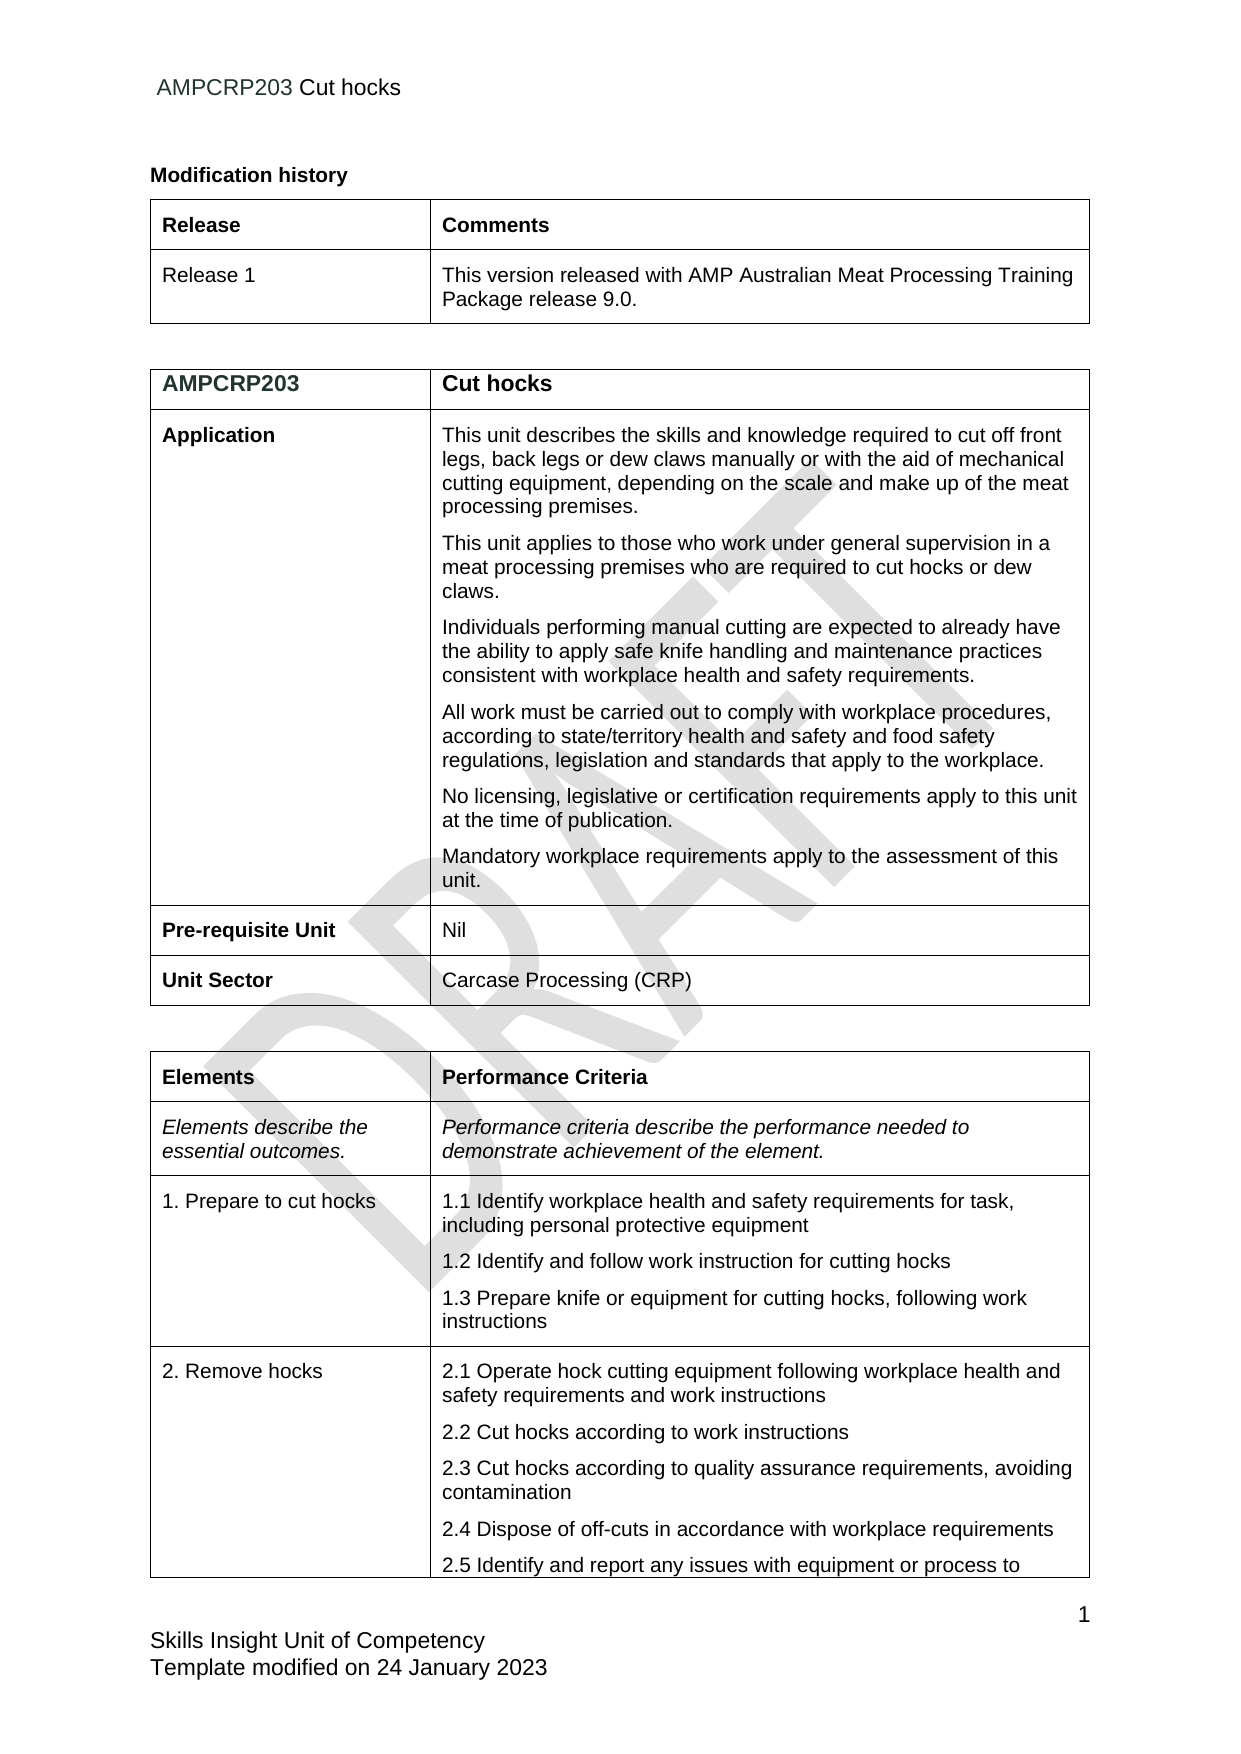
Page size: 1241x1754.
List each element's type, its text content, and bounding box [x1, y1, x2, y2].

table_cell 2. Remove hocks [151, 1347, 430, 1577]
table_cell Carcase Processing (CRP) [431, 956, 1089, 1005]
table_header Comments [431, 200, 1089, 249]
table_cell Nil [431, 906, 1089, 955]
table_cell Application [151, 410, 430, 905]
table_header Elements [151, 1052, 430, 1101]
table_cell This unit describes the skills and knowledge required to cut off front legs, back legs or dew claws manually or with the aid of mechanical cutting equipment, depending on the scale and make up of the meat processing premises. This unit applies to those who work under general supervision in a meat processing premises who are required to cut hocks or dew claws. Individuals performing manual cutting are expected to already have the ability to apply safe knife handling and maintenance practices consistent with workplace health and safety requirements. All work must be carried out to comply with workplace procedures, according to state/territory health and safety and food safety regulations, legislation and standards that apply to the workplace. No licensing, legislative or certification requirements apply to this unit at the time of publication. Mandatory workplace requirements apply to the assessment of this unit. [431, 410, 1089, 905]
table_cell Pre-requisite Unit [151, 906, 430, 955]
table_cell This version released with AMP Australian Meat Processing Training Package release 9.0. [431, 250, 1089, 323]
table_header Cut hocks [431, 370, 1089, 409]
table_header Performance Criteria [431, 1052, 1089, 1101]
table_header Release [151, 200, 430, 249]
table_cell Unit Sector [151, 956, 430, 1005]
text Modification history [150, 162, 1090, 186]
table_header AMPCRP203 [151, 370, 430, 409]
table_cell Performance criteria describe the performance needed to demonstrate achievement of the element. [431, 1102, 1089, 1175]
table_cell 1.1 Identify workplace health and safety requirements for task, including personal protective equipment 1.2 Identify and follow work instruction for cutting hocks 1.3 Prepare knife or equipment for cutting hocks, following work instructions [431, 1176, 1089, 1346]
table_cell Elements describe the essential outcomes. [151, 1102, 430, 1175]
table_cell 1. Prepare to cut hocks [151, 1176, 430, 1346]
table_cell Release 1 [151, 250, 430, 323]
